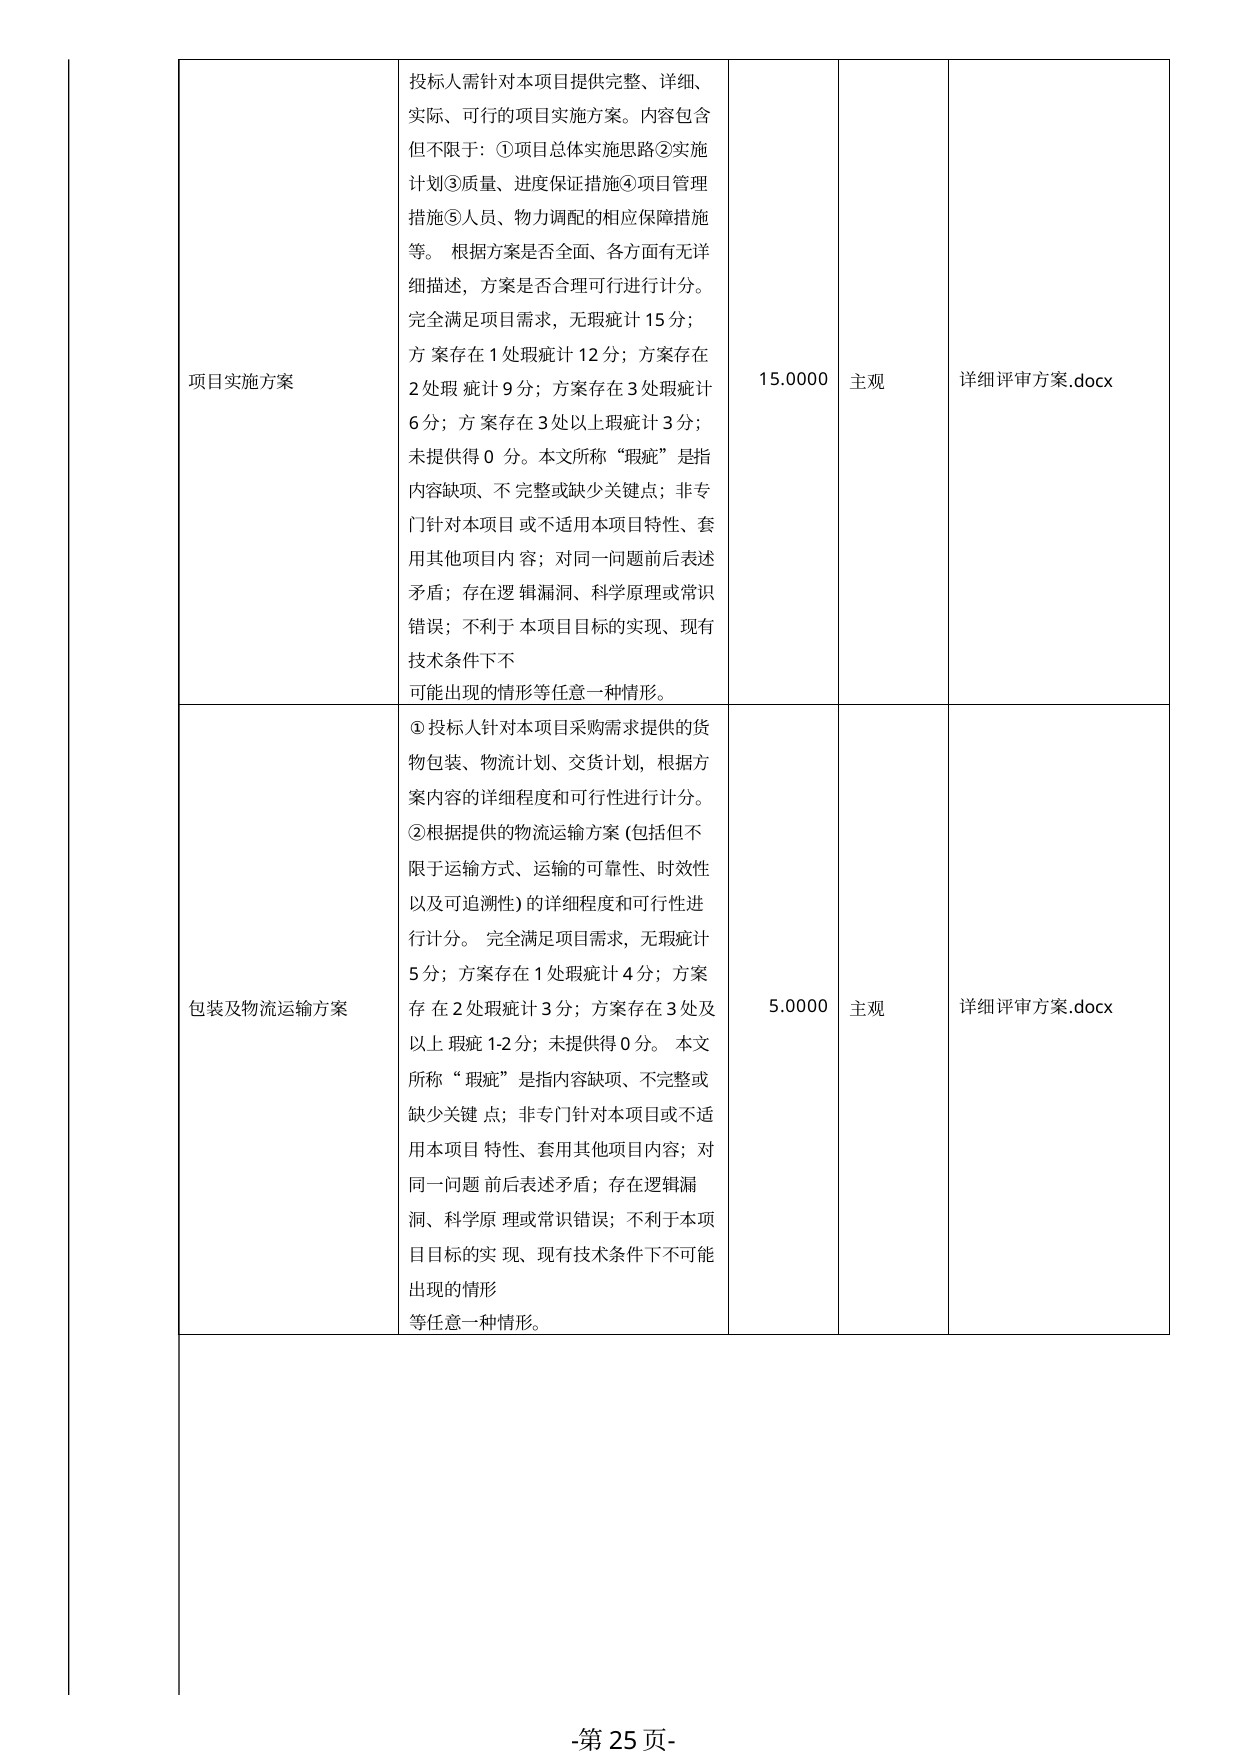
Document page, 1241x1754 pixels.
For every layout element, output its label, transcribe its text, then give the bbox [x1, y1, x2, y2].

table_cell 包装及物流运输方案 [179, 705, 398, 1334]
table_cell 详细评审方案.docx [949, 705, 1169, 1334]
table_header 详细评审方案.docx [949, 60, 1169, 704]
table_header 主观 [839, 60, 948, 704]
table_header 项目实施方案 [179, 60, 398, 704]
table_header 15.0000 [729, 60, 838, 704]
table_header 投标人需针对本项目提供完整、详细、 实际、可行的项目实施方案。内容包含 但不限于：①项目总体实施思路②实施 计划③质量、进度保证措施④项目管理 措施⑤人员、物力调配的相应保障措施 等。 根据方案是否全面、各方面有无详 细描述，方案是否合理可行进行计分。 完全满足项目需求，无瑕疵计15分；方 案存在1处瑕疵计12分；方案存在2处瑕 疵计9分；方案存在3处瑕疵计6分；方 案存在3处以上瑕疵计3分；未提供得0 分。本文所称“瑕疵”是指内容缺项、不 完整或缺少关键点；非专门针对本项目 或不适用本项目特性、套用其他项目内 容；对同一问题前后表述矛盾；存在逻 辑漏洞、科学原理或常识错误；不利于 本项目目标的实现、现有技术条件下不 可能出现的情形等任意一种情形。 [399, 60, 728, 704]
table_cell 主观 [839, 705, 948, 1334]
table_cell 5.0000 [729, 705, 838, 1334]
table_cell ①投标人针对本项目采购需求提供的货 物包装、物流计划、交货计划，根据方 案内容的详细程度和可行性进行计分。 ②根据提供的物流运输方案 (包括但不 限于运输方式、运输的可靠性、时效性 以及可追溯性) 的详细程度和可行性进 行计分。 完全满足项目需求，无瑕疵计 5分；方案存在1处瑕疵计4分；方案存 在2处瑕疵计3分；方案存在3处及以上 瑕疵1-2分；未提供得0分。 本文所称“ 瑕疵”是指内容缺项、不完整或缺少关键 点；非专门针对本项目或不适用本项目 特性、套用其他项目内容；对同一问题 前后表述矛盾；存在逻辑漏洞、科学原 理或常识错误；不利于本项目目标的实 现、现有技术条件下不可能出现的情形 等任意一种情形。 [399, 705, 728, 1334]
